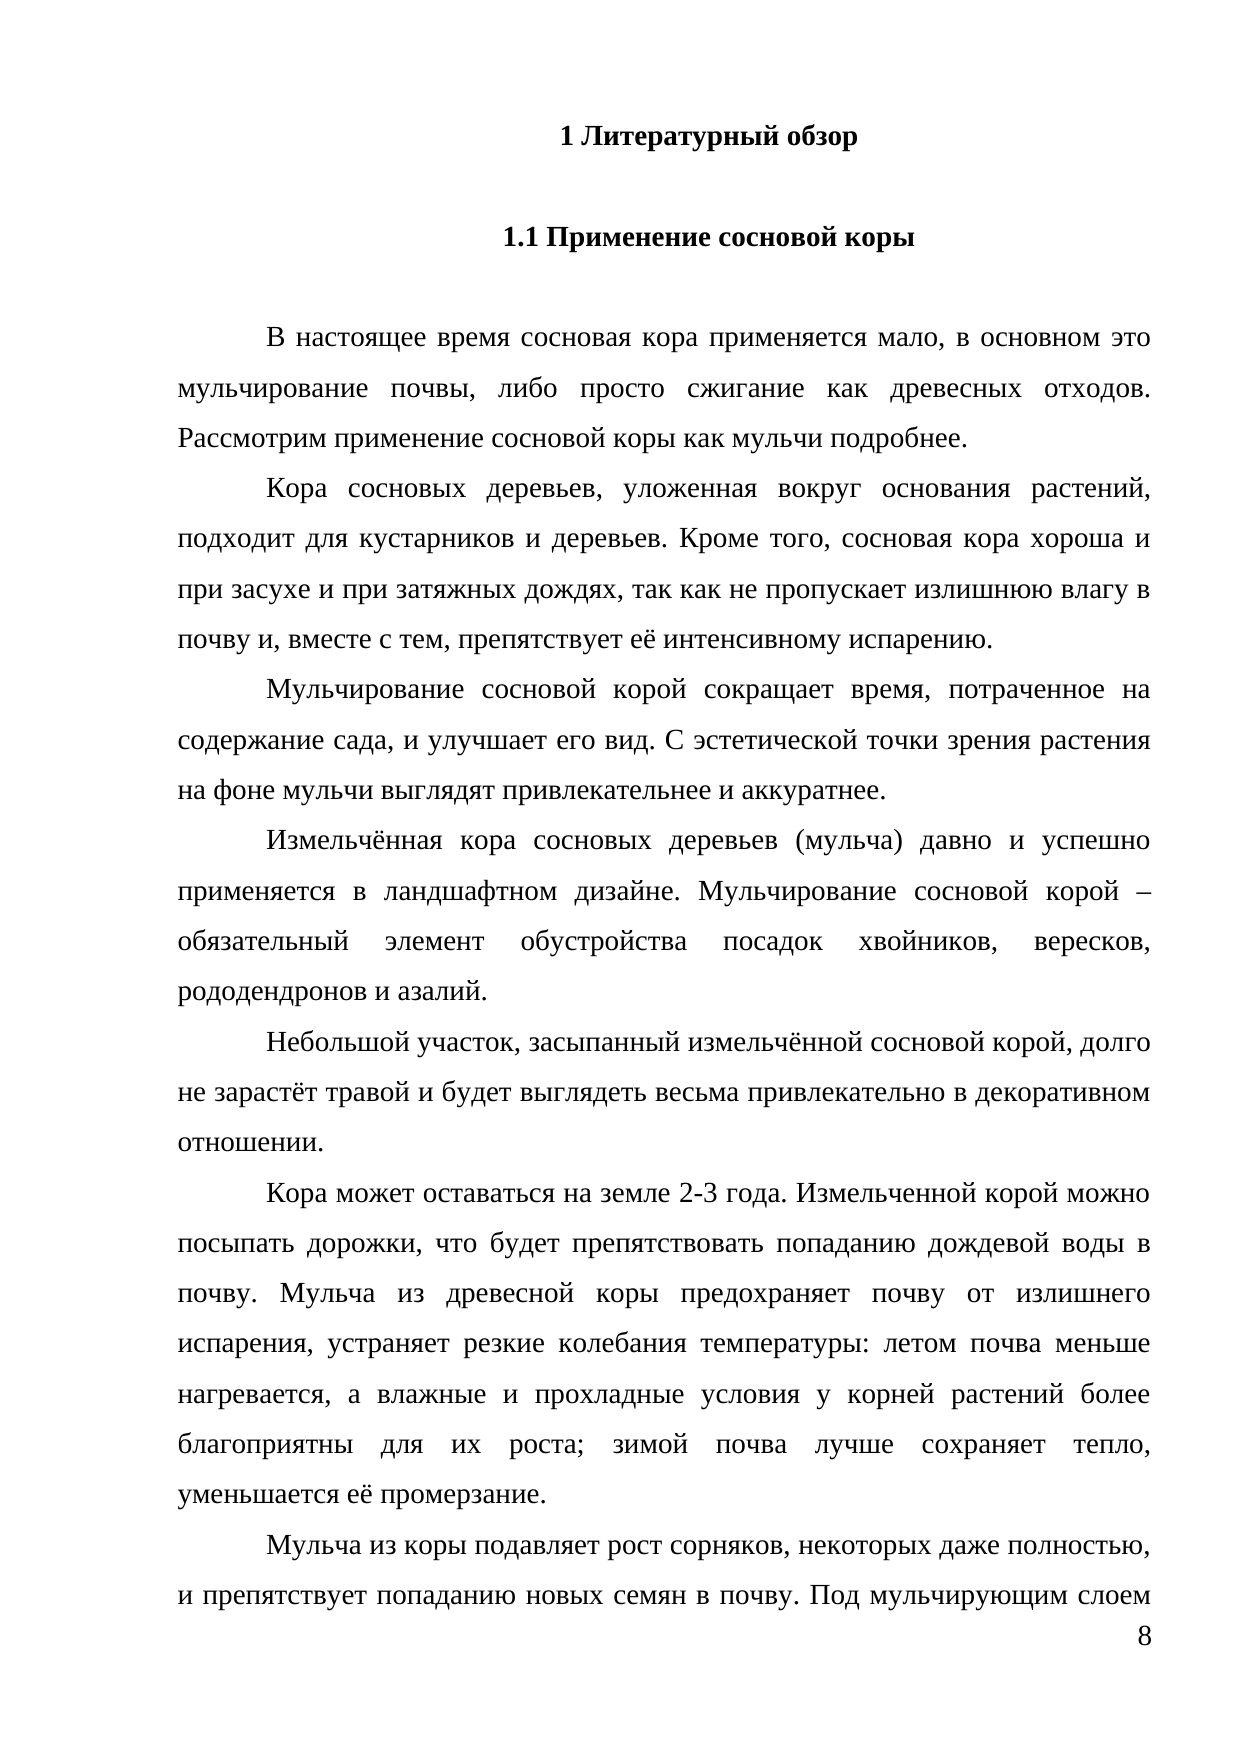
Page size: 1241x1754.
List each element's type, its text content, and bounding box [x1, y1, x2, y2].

text В настоящее время сосновая кора применяется мало, в основном это мульчирование почвы, либо просто сжигание как древесных отходов. Рассмотрим применение сосновой коры как мульчи подробнее. [177, 319, 1152, 453]
text 1 Литературный обзор [177, 118, 1152, 152]
text Кора может оставаться на земле 2-3 года. Измельченной корой можно посыпать дорожки, что будет препятствовать попаданию дождевой воды в почву. Мульча из древесной коры предохраняет почву от излишнего испарения, устраняет резкие колебания температуры: летом почва меньше нагревается, а влажные и прохладные условия у корней растений более благоприятны для их роста; зимой почва лучше сохраняет тепло, уменьшается её промерзание. [177, 1175, 1152, 1510]
text Измельчённая кора сосновых деревьев (мульча) давно и успешно применяется в ландшафтном дизайне. Мульчирование сосновой корой – обязательный элемент обустройства посадок хвойников, вересков, рододендронов и азалий. [177, 822, 1152, 1007]
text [177, 1527, 1152, 1611]
text Мульчирование сосновой корой сокращает время, потраченное на содержание сада, и улучшает его вид. С эстетической точки зрения растения на фоне мульчи выглядят привлекательнее и аккуратнее. [177, 672, 1152, 806]
text Кора сосновых деревьев, уложенная вокруг основания растений, подходит для кустарников и деревьев. Кроме того, сосновая кора хороша и при засухе и при затяжных дождях, так как не пропускает излишнюю влагу в почву и, вместе с тем, препятствует её интенсивному испарению. [177, 470, 1152, 655]
text Небольшой участок, засыпанный измельчённой сосновой корой, долго не зарастёт травой и будет выглядеть весьма привлекательно в декоративном отношении. [177, 1024, 1152, 1158]
text 1.1 Применение сосновой коры [177, 219, 1152, 252]
